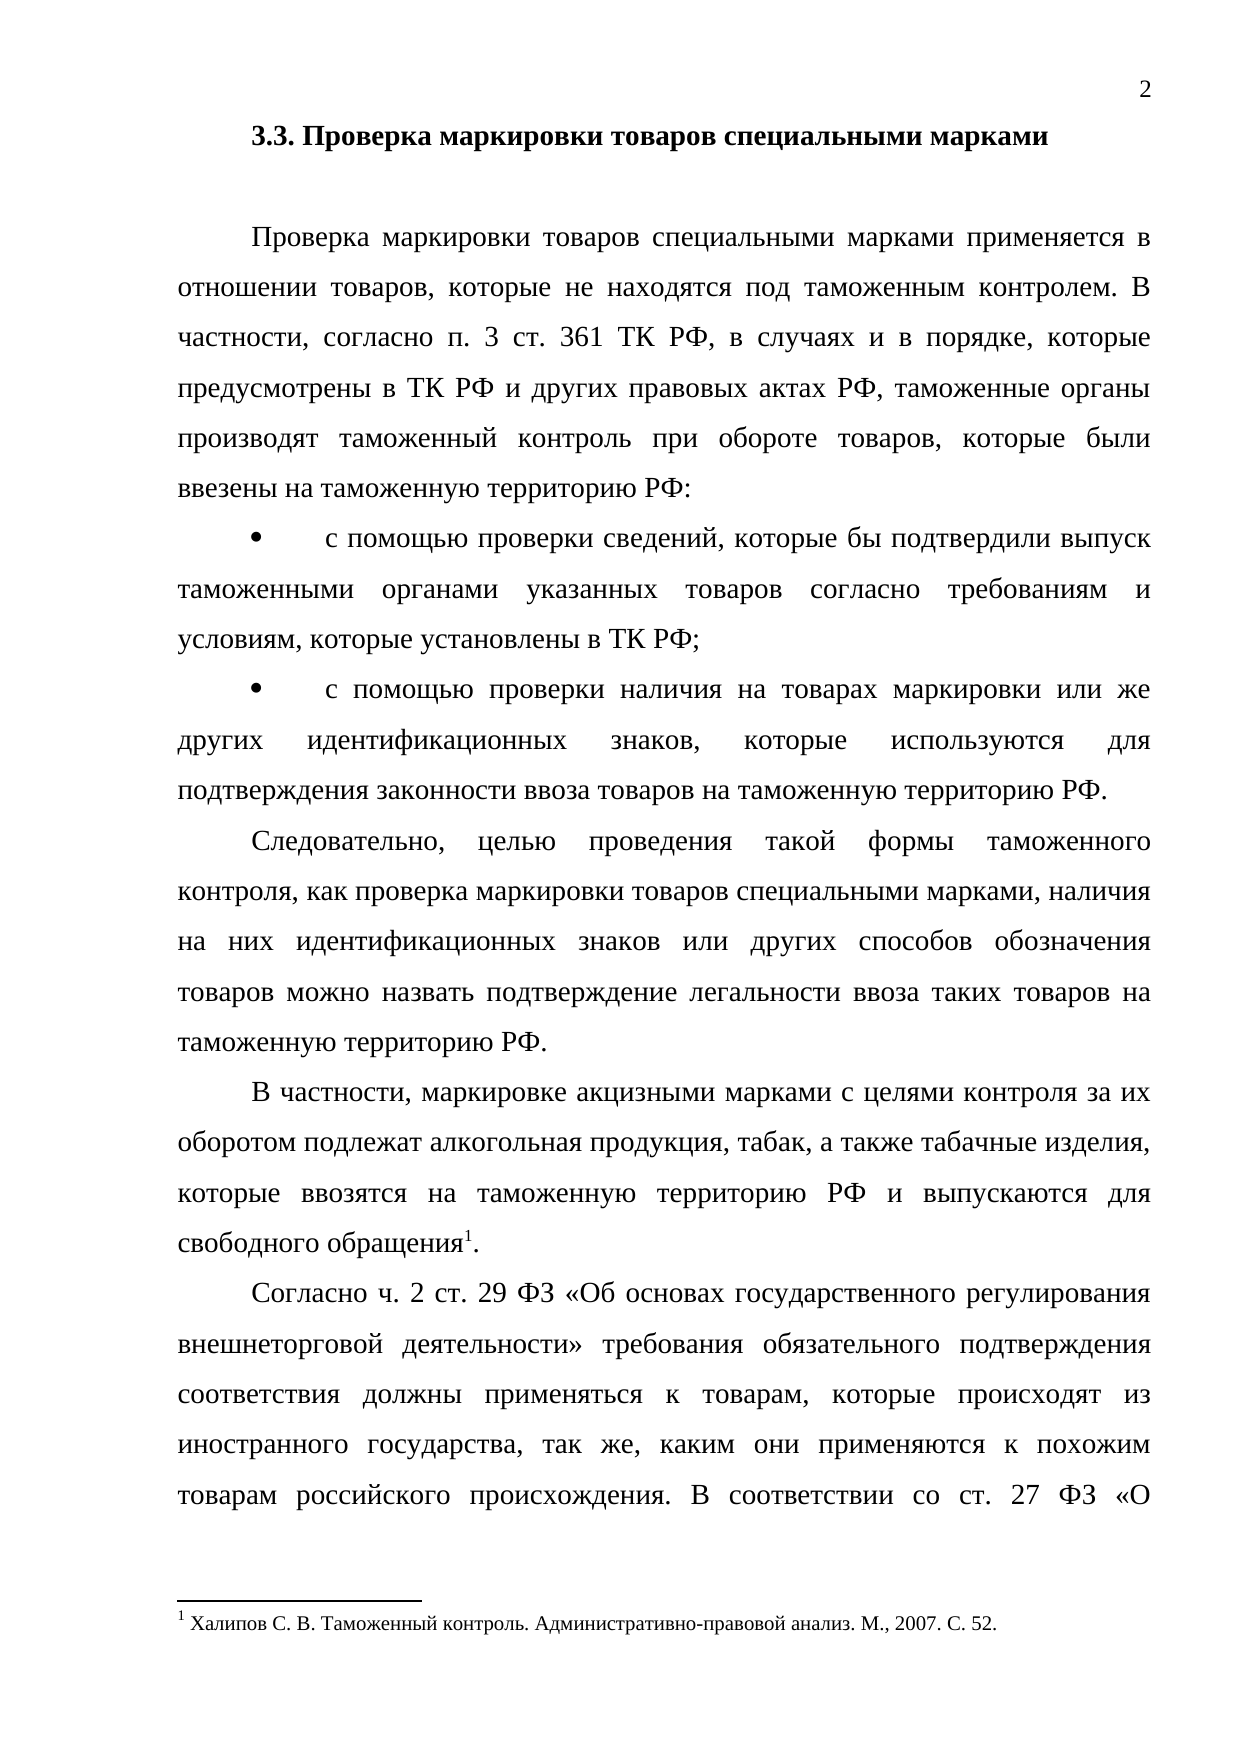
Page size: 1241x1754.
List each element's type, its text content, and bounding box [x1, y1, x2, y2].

list с помощью проверки наличия на товарах маркировки или же других идентификационных знаков, которые используются для подтверждения законности ввоза товаров на таможенную территорию РФ. [177, 672, 1152, 806]
list с помощью проверки сведений, которые бы подтвердили выпуск таможенными органами указанных товаров согласно требованиям и условиям, которые установлены в ТК РФ; [177, 521, 1152, 655]
text Следовательно, целью проведения такой формы таможенного контроля, как проверка маркировки товаров специальными марками, наличия на них идентификационных знаков или других способов обозначения товаров можно назвать подтверждение легальности ввоза таких товаров на таможенную территорию РФ. [177, 823, 1152, 1057]
text В частности, маркировке акцизными марками с целями контроля за их оборотом подлежат алкогольная продукция, табак, а также табачные изделия, которые ввозятся на таможенную территорию РФ и выпускаются для свободного обращения. [177, 1074, 1152, 1259]
text Проверка маркировки товаров специальными марками применяется в отношении товаров, которые не находятся под таможенным контролем. В частности, согласно п. 3 ст. 361 ТК РФ, в случаях и в порядке, которые предусмотрены в ТК РФ и других правовых актах РФ, таможенные органы производят таможенный контроль при обороте товаров, которые были ввезены на таможенную территорию РФ: [177, 219, 1152, 504]
text 3.3. Проверка маркировки товаров специальными марками [177, 118, 1152, 152]
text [177, 1276, 1152, 1510]
